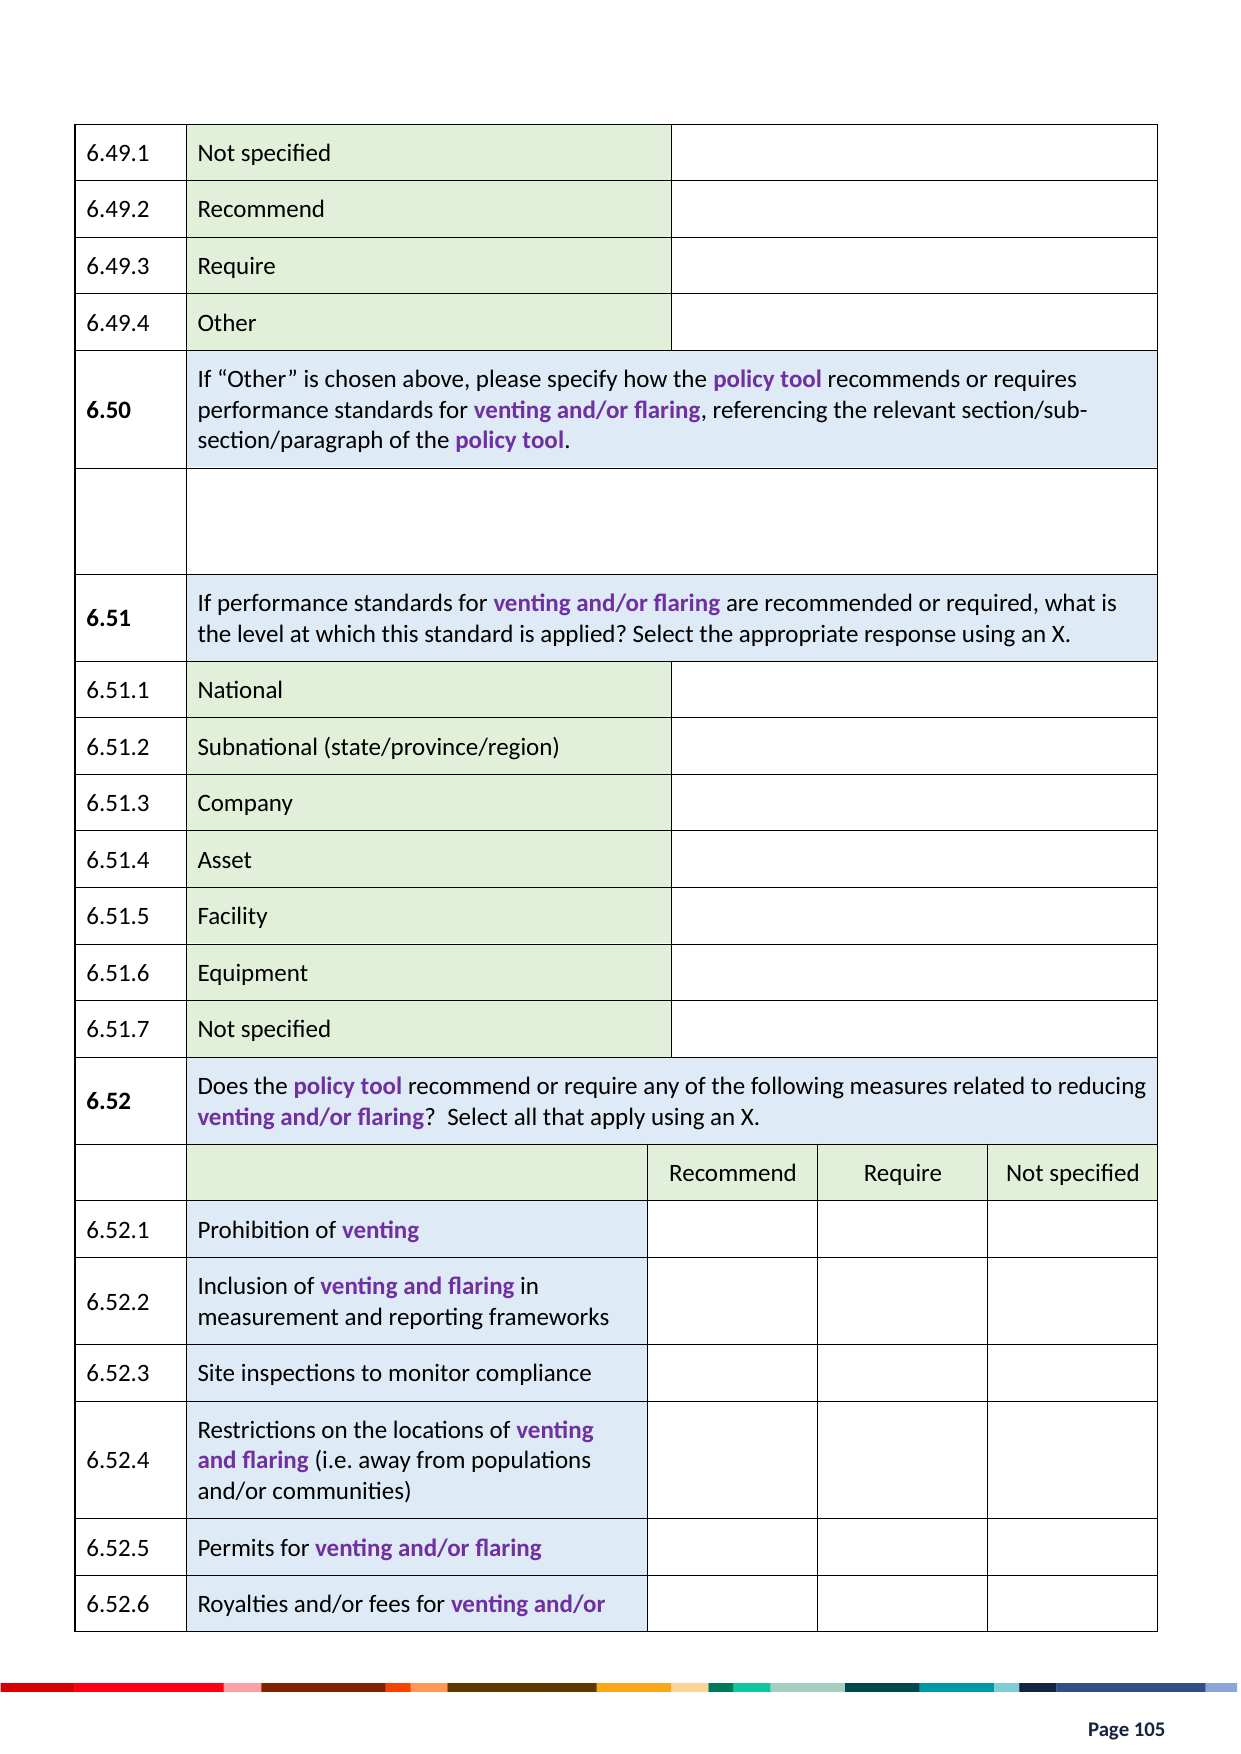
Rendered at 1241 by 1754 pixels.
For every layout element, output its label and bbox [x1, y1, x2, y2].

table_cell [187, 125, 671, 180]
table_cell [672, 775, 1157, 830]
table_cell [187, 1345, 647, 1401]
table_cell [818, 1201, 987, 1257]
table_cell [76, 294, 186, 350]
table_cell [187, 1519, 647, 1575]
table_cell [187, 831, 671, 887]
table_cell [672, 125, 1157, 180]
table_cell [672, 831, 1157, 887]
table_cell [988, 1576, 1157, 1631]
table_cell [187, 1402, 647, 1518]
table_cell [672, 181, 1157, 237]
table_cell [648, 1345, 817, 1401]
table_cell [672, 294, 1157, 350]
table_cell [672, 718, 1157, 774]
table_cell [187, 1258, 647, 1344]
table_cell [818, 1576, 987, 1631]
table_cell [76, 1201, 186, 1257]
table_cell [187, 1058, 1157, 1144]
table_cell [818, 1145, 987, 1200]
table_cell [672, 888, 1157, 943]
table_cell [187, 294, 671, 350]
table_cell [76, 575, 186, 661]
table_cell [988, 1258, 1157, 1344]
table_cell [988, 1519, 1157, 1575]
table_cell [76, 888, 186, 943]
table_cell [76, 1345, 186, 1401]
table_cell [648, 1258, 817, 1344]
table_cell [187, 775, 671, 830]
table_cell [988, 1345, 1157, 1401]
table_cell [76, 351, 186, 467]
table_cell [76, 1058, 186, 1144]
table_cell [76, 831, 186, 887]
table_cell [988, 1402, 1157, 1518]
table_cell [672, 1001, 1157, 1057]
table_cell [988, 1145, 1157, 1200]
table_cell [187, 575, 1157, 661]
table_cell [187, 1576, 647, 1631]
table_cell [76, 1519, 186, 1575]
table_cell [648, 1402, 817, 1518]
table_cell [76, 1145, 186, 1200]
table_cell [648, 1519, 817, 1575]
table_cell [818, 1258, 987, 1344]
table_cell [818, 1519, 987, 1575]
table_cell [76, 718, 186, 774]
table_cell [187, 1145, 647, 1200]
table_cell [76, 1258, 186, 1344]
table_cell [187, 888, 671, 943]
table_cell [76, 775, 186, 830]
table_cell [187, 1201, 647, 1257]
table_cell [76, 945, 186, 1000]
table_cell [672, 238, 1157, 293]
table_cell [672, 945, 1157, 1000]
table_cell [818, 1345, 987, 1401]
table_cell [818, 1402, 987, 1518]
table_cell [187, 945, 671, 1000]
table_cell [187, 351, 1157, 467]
picture [0, 1683, 1236, 1692]
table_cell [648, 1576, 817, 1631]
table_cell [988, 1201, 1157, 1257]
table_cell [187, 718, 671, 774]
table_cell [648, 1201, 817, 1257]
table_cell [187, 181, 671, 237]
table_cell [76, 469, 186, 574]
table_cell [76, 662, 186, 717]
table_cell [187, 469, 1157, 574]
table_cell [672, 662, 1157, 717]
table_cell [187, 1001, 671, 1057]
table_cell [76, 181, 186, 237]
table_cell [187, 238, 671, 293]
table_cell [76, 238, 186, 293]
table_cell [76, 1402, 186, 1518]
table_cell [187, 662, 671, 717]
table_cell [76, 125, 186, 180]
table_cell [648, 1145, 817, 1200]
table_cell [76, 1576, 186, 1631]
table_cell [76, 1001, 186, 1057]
